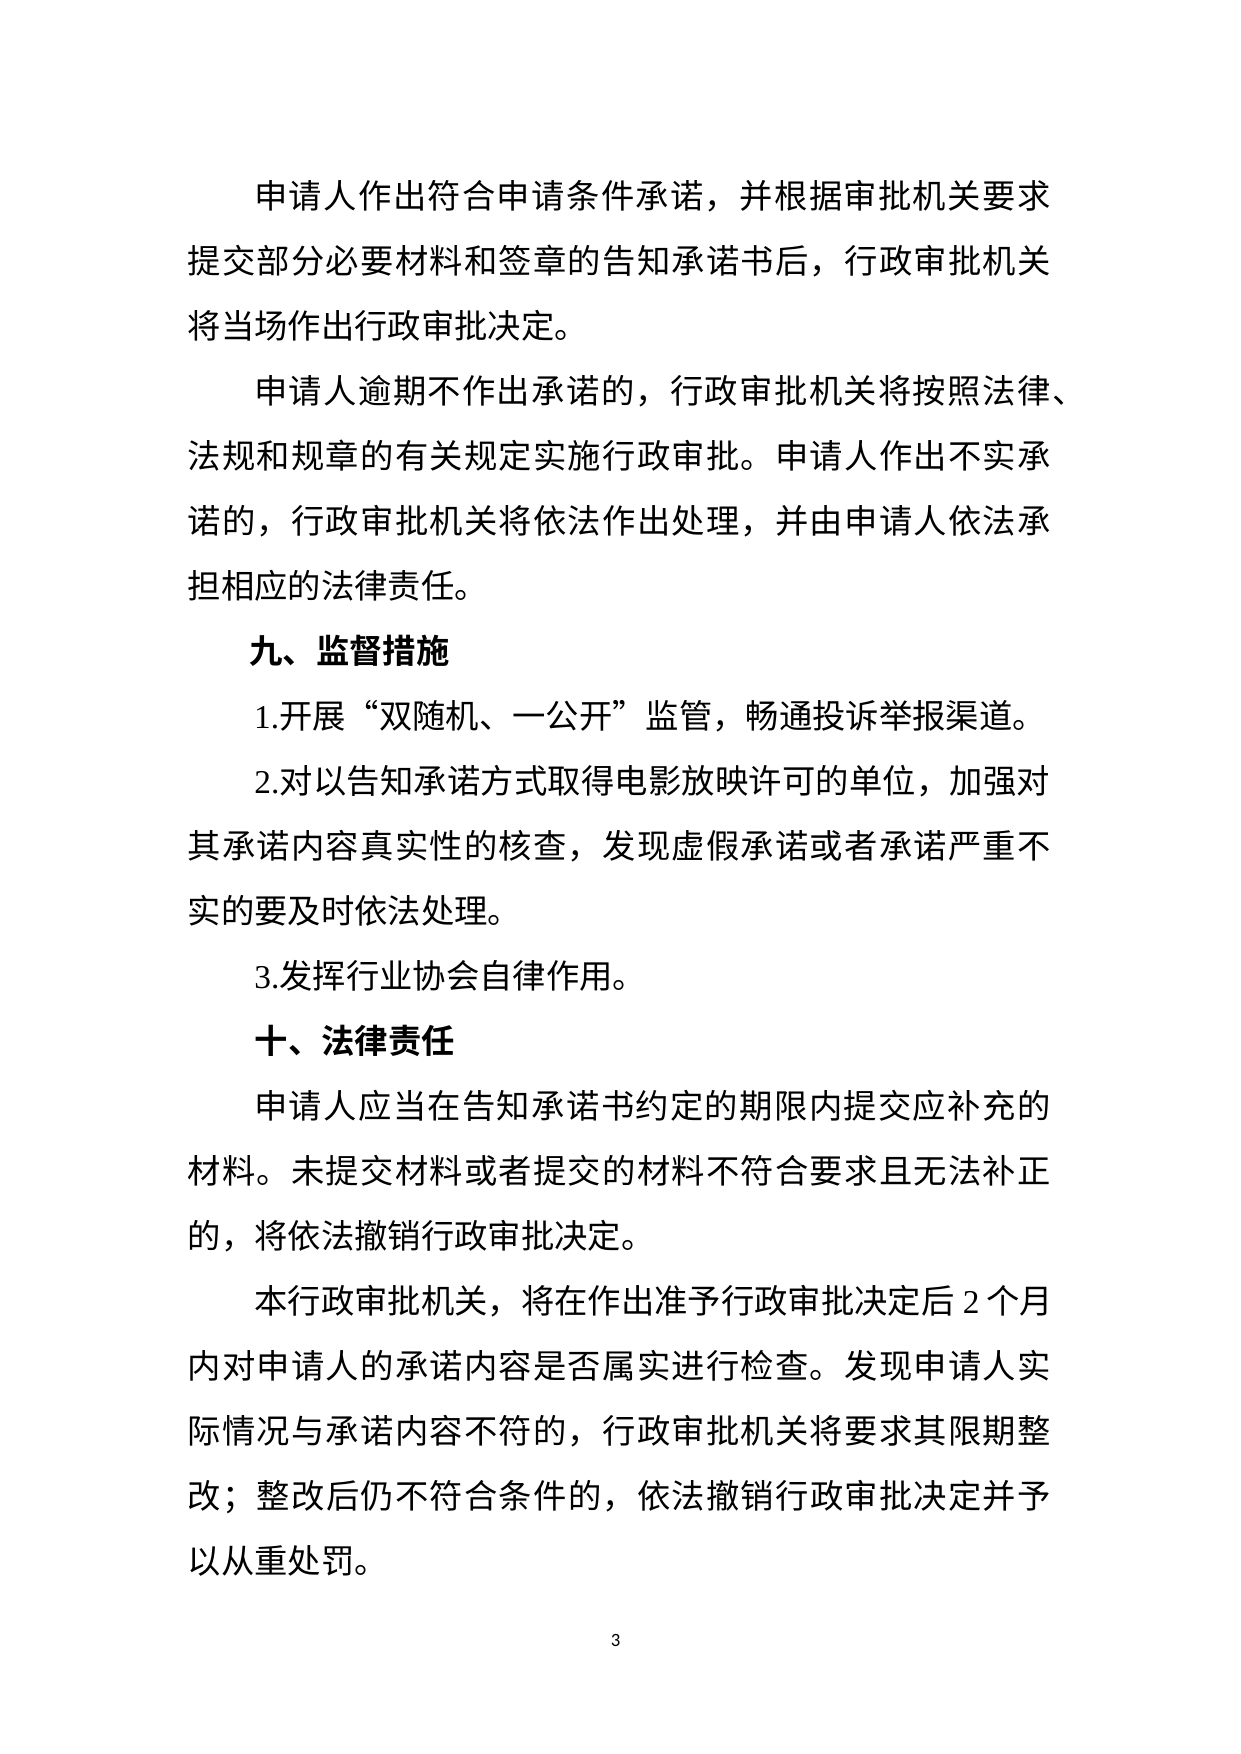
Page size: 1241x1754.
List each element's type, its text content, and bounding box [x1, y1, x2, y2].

text 2.对以告知承诺方式取得电影放映许可的单位，加强对其承诺内容真实性的核查，发现虚假承诺或者承诺严重不实的要及时依法处理。 [187, 747, 1053, 942]
text 申请人应当在告知承诺书约定的期限内提交应补充的材料。未提交材料或者提交的材料不符合要求且无法补正的，将依法撤销行政审批决定。 [187, 1072, 1053, 1267]
text 十、法律责任 [187, 1007, 1053, 1072]
text 3.发挥行业协会自律作用。 [187, 942, 1053, 1007]
text 九、监督措施 [249, 617, 1053, 682]
text 申请人逾期不作出承诺的，行政审批机关将按照法律、法规和规章的有关规定实施行政审批。申请人作出不实承诺的，行政审批机关将依法作出处理，并由申请人依法承担相应的法律责任。 [187, 357, 1053, 617]
text 本行政审批机关，将在作出准予行政审批决定后2个月内对申请人的承诺内容是否属实进行检查。发现申请人实际情况与承诺内容不符的，行政审批机关将要求其限期整改；整改后仍不符合条件的，依法撤销行政审批决定并予以从重处罚。 [187, 1267, 1053, 1592]
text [187, 162, 1053, 357]
text 1.开展“双随机、一公开”监管，畅通投诉举报渠道。 [254, 682, 1053, 747]
